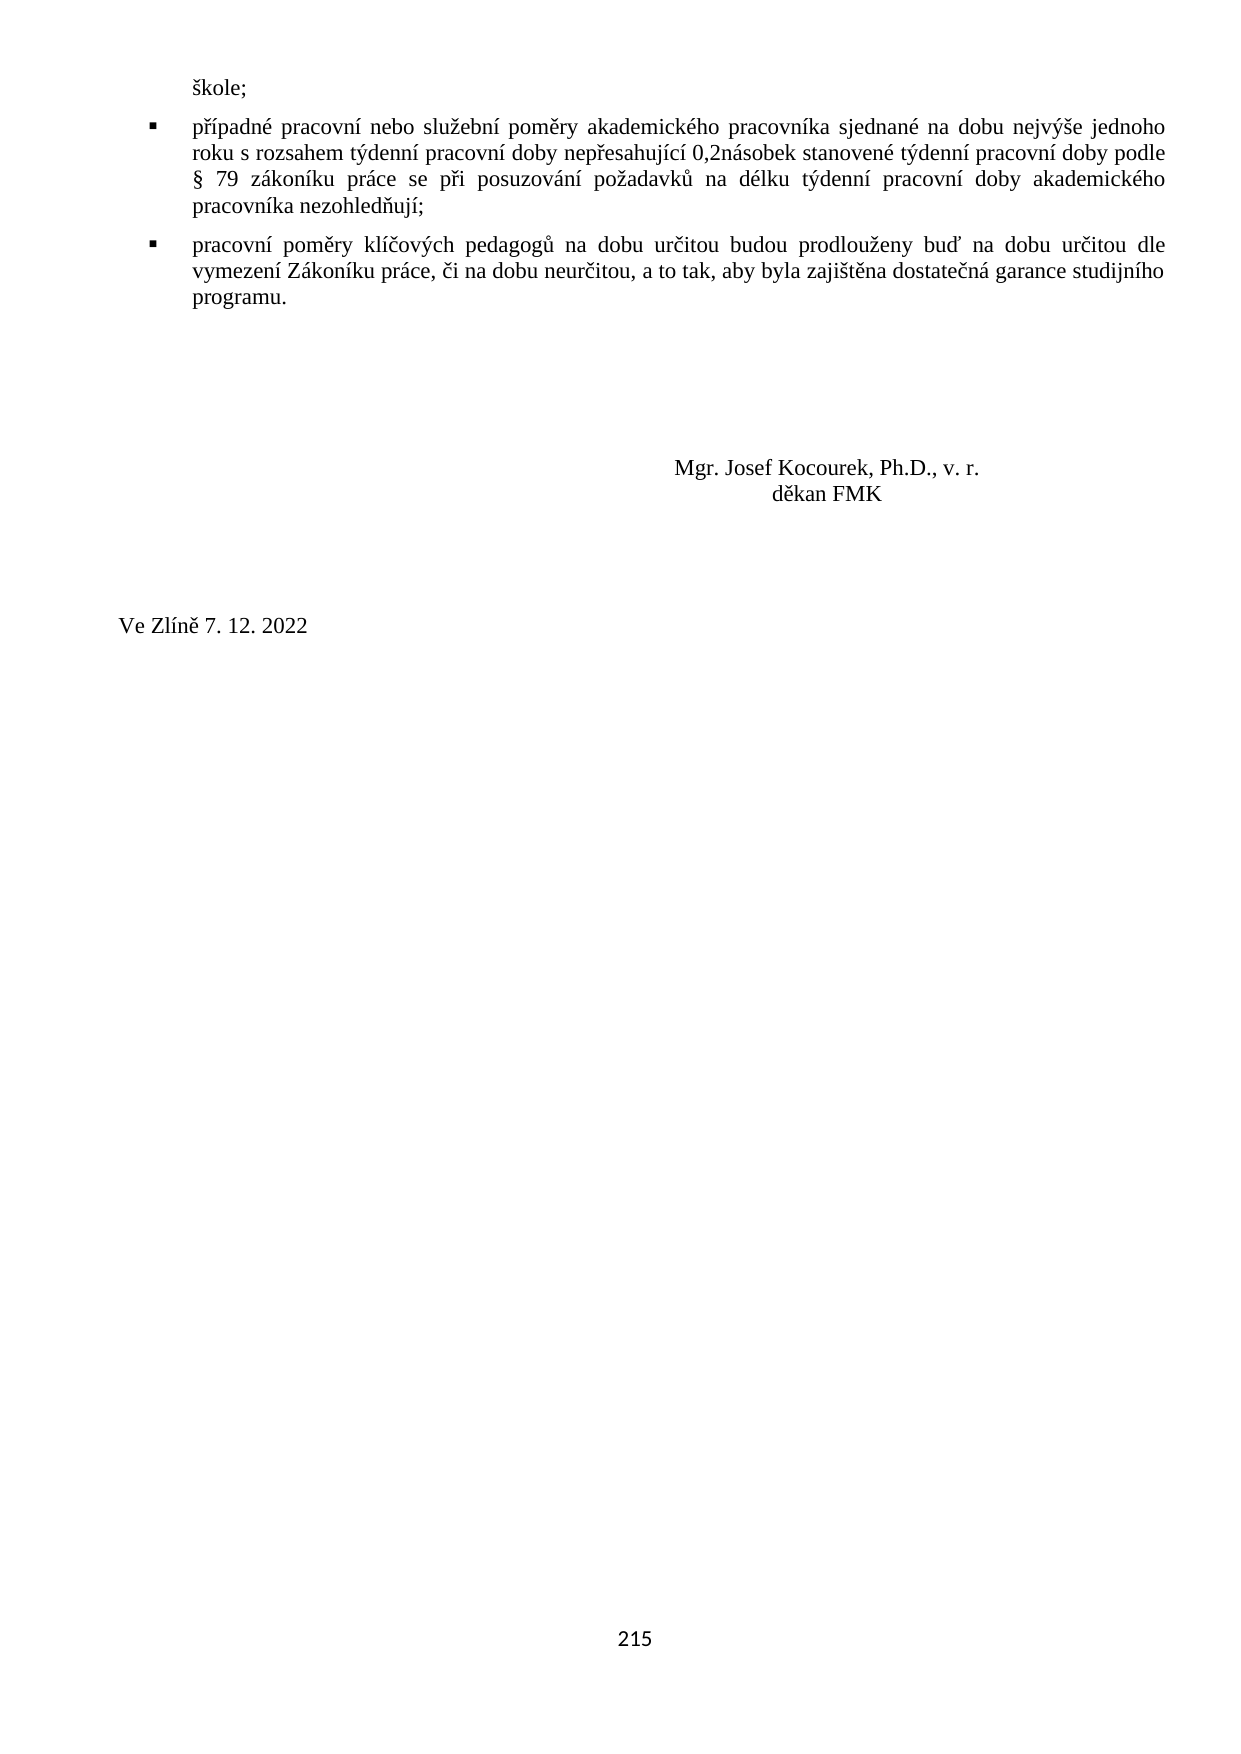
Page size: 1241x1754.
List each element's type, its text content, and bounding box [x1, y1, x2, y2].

text Ve Zlíně 7. 12. 2022 [118, 612, 1152, 638]
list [148, 74, 1167, 100]
text Mgr. Josef Kocourek, Ph.D., v. r. [118, 454, 1152, 480]
text děkan FMK [118, 480, 1152, 507]
list pracovní poměry klíčových pedagogů na dobu určitou budou prodlouženy buď na dobu určitou dle vymezení Zákoníku práce, či na dobu neurčitou, a to tak, aby byla zajištěna dostatečná garance studijního programu. [148, 231, 1166, 310]
list případné pracovní nebo služební poměry akademického pracovníka sjednané na dobu nejvýše jednoho roku s rozsahem týdenní pracovní doby nepřesahující 0,2násobek stanovené týdenní pracovní doby podle § 79 zákoníku práce se při posuzování požadavků na délku týdenní pracovní doby akademického pracovníka nezohledňují; [148, 113, 1167, 218]
